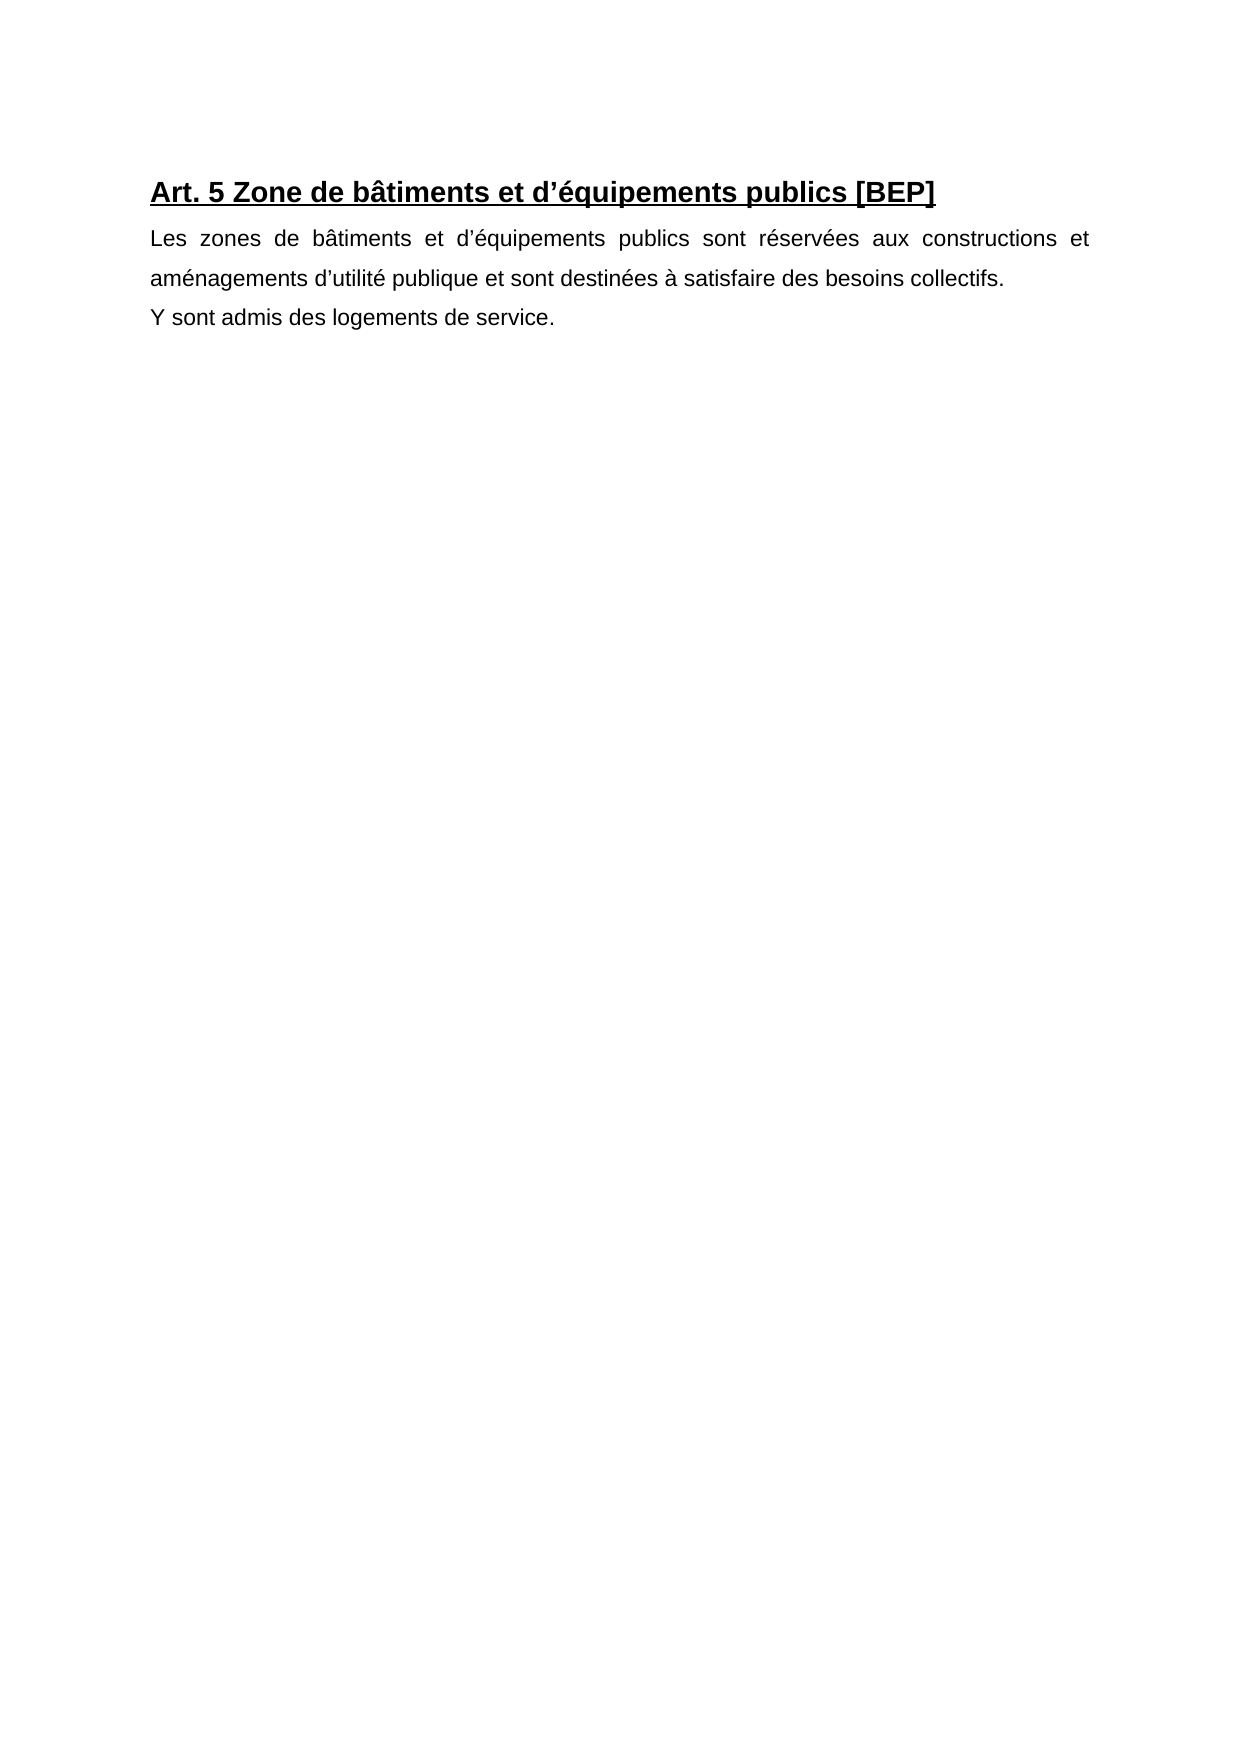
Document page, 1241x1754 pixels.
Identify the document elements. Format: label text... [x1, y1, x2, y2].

text Les zones de bâtiments et d’équipements publics sont réservées aux constructions et aménagements d’utilité publique et sont destinées à satisfaire des besoins collectifs. [150, 225, 1090, 291]
subtitle Art. 5 Zone de bâtiments et d’équipements publics [BEP] [150, 175, 1090, 208]
text Y sont admis des logements de service. [150, 304, 1090, 331]
